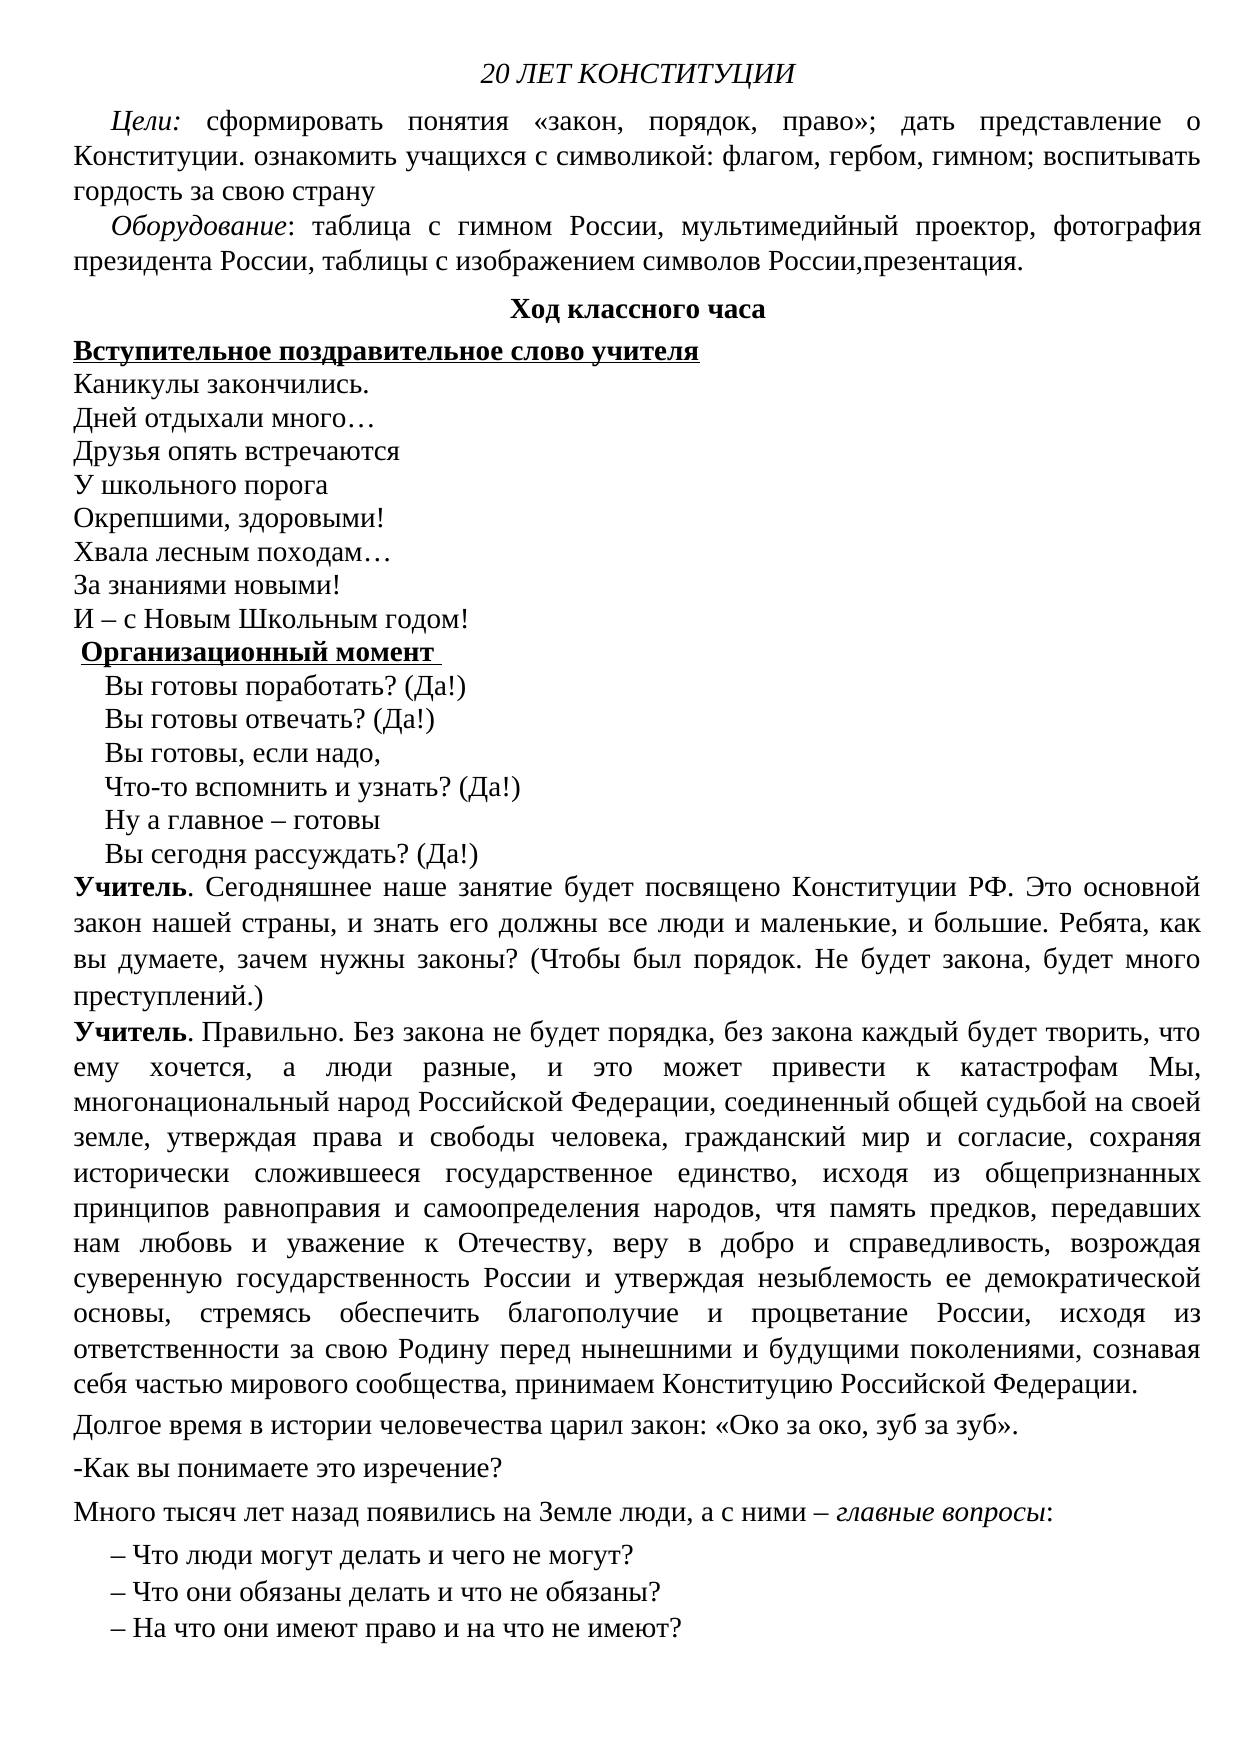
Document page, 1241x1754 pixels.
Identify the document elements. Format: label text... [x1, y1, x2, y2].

text – На что они имеют право и на что не имеют? [73, 1611, 1202, 1644]
text Много тысяч лет назад появились на Земле люди, а с ними – главные вопросы: [73, 1494, 1202, 1527]
text Учитель. Правильно. Без закона не будет порядка, без закона каждый будет творить, что ему хочется, а люди разные, и это может привести к катастрофам Мы, многонациональный народ Российской Федерации, соединенный общей судьбой на своей земле, утверждая права и свободы человека, гражданский мир и согласие, сохраняя исторически сложившееся государственное единство, исходя из общепризнанных принципов равноправия и самоопределения народов, чтя память предков, передавших нам любовь и уважение к Отечеству, веру в добро и справедливость, возрождая суверенную государственность России и утверждая незыблемость ее демократической основы, стремясь обеспечить благополучие и процветание России, исходя из ответственности за свою Родину перед нынешними и будущими поколениями, сознавая себя частью мирового сообщества, принимаем Конституцию Российской Федерации. [73, 1014, 1202, 1399]
text Учитель. Сегодняшнее наше занятие будет посвящено Конституции РФ. Это основной закон нашей страны, и знать его должны все люди и маленькие, и большие. Ребята, как вы думаете, зачем нужны законы? (Чтобы был порядок. Не будет закона, будет много преступлений.) [73, 869, 1202, 1011]
text -Как вы понимаете это изречение? [73, 1451, 1202, 1484]
text Цели: сформировать понятия «закон, порядок, право»; дать представление о Конституции. ознакомить учащихся с символикой: флагом, гербом, гимном; воспитывать гордость за свою страну [73, 103, 1202, 207]
text Оборудование: таблица с гимном России, мультимедийный проектор, фотография президента России, таблицы с изображением символов России,презентация. [73, 208, 1202, 277]
text За знаниями новыми! [73, 567, 1202, 601]
text Ход классного часа [73, 291, 1202, 325]
text Долгое время в истории человечества царил закон: «Око за око, зуб за зуб». [73, 1407, 1202, 1441]
text Хвала лесным походам… [73, 534, 1202, 567]
text Вы готовы поработать? (Да!) [73, 668, 1202, 702]
text Вы готовы, если надо, [73, 735, 1202, 769]
text У школьного порога [73, 467, 1202, 500]
text Окрепшими, здоровыми! [73, 500, 1202, 534]
text Вы сегодня рассуждать? (Да!) [73, 836, 1202, 869]
text – Что люди могут делать и чего не могут? [73, 1537, 1202, 1570]
text Вступительное поздравительное слово учителя [73, 333, 1202, 366]
text Ну а главное – готовы [73, 802, 1202, 836]
text Каникулы закончились. [73, 366, 1202, 400]
text И – с Новым Школьным годом! [73, 601, 1202, 634]
text – Что они обязаны делать и что не обязаны? [73, 1574, 1202, 1607]
text 20 лет конституции [73, 57, 1202, 90]
text Организационный момент [73, 634, 1202, 668]
text Что-то вспомнить и узнать? (Да!) [73, 769, 1202, 802]
text Дней отдыхали много… [73, 400, 1202, 433]
text Друзья опять встречаются [73, 433, 1202, 467]
text Вы готовы отвечать? (Да!) [73, 702, 1202, 735]
